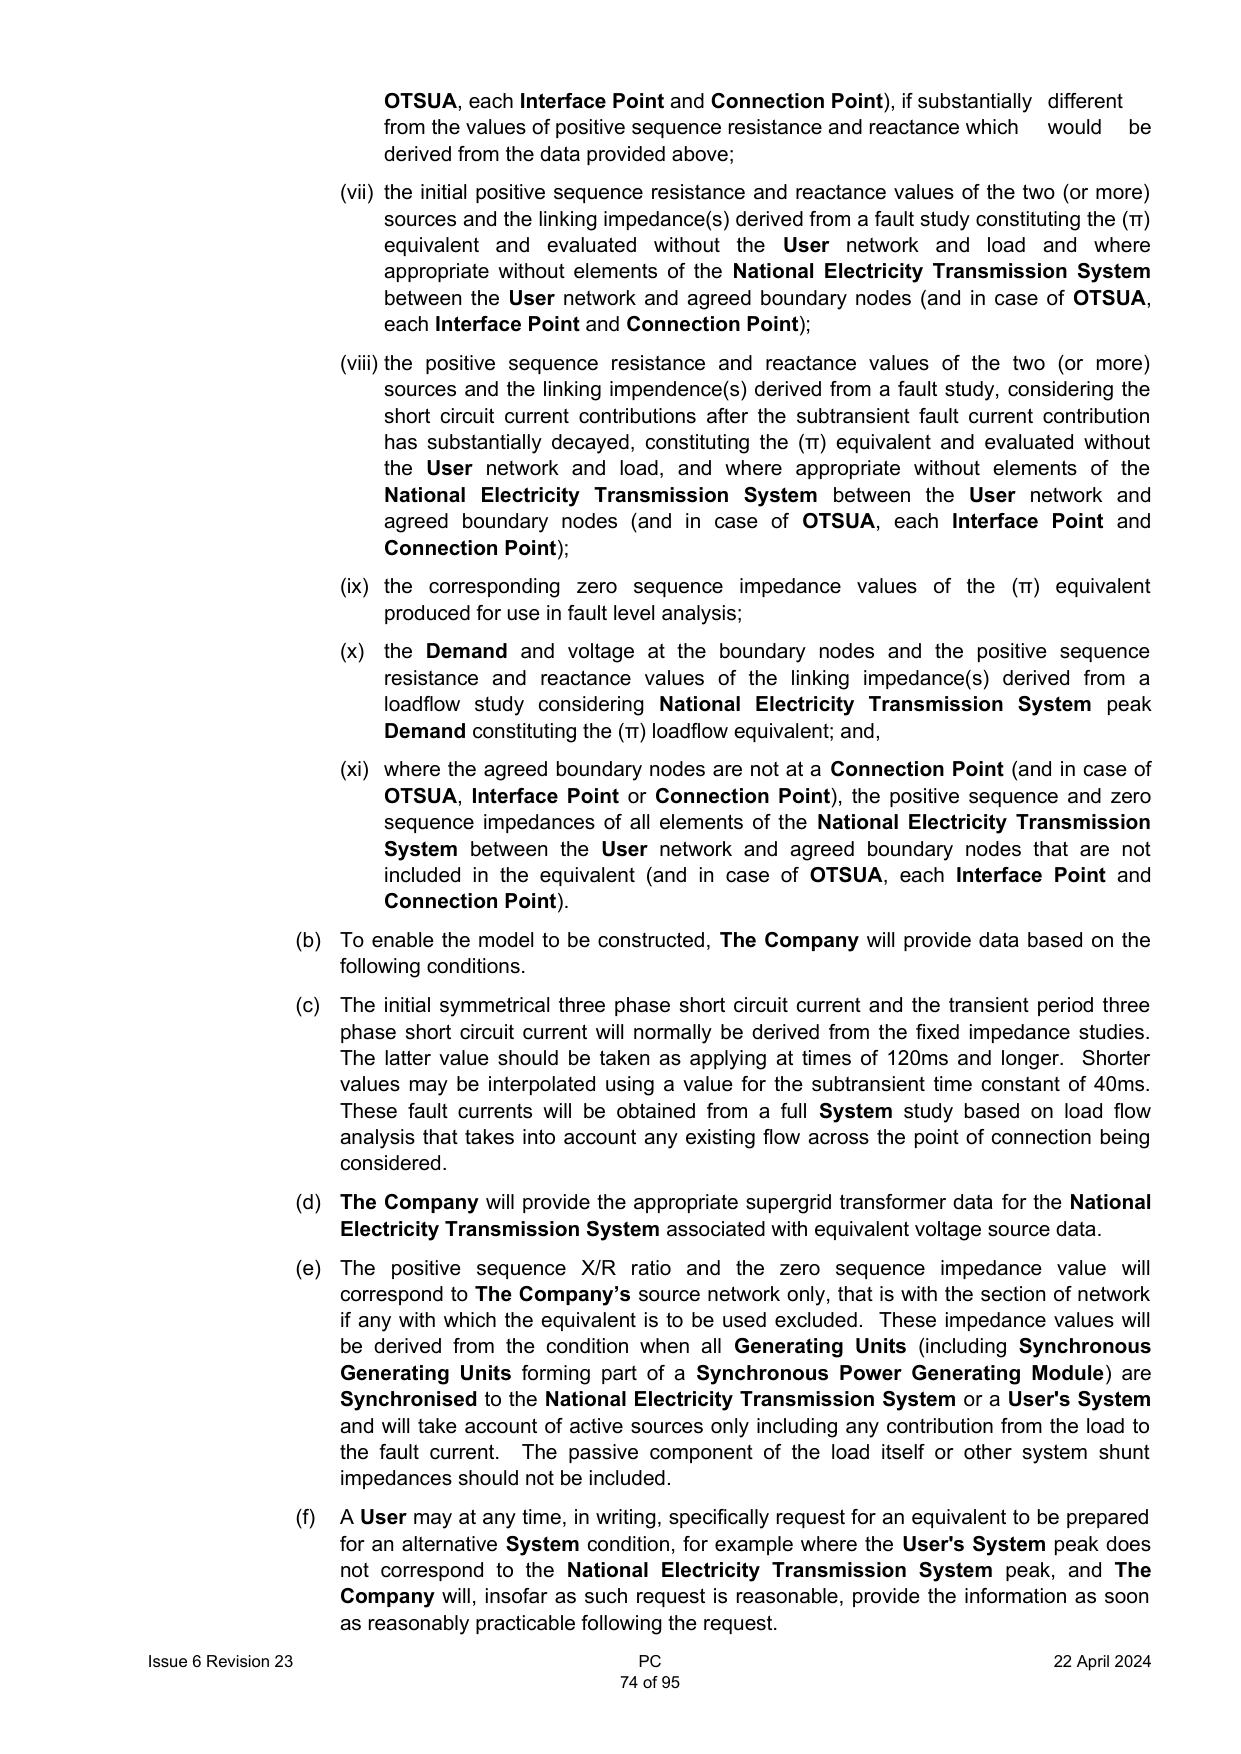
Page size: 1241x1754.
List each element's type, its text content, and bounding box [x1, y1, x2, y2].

text (ix) the corresponding zero sequence impedance values of the (π) equivalent produced for use in fault level analysis; [340, 574, 1152, 624]
text (b) To enable the model to be constructed, The Company will provide data based on the following conditions. [295, 928, 1152, 978]
text (c) The initial symmetrical three phase short circuit current and the transient period three phase short circuit current will normally be derived from the fixed impedance studies. The latter value should be taken as applying at times of 120ms and longer. Shorter values may be interpolated using a value for the subtransient time constant of 40ms. These fault currents will be obtained from a full System study based on load flow analysis that takes into account any existing flow across the point of connection being considered. [295, 993, 1152, 1175]
text (f) A User may at any time, in writing, specifically request for an equivalent to be prepared for an alternative System condition, for example where the User's System peak does not correspond to the National Electricity Transmission System peak, and The Company will, insofar as such request is reasonable, provide the information as soon as reasonably practicable following the request. [295, 1505, 1152, 1634]
text (d) The Company will provide the appropriate supergrid transformer data for the National Electricity Transmission System associated with equivalent voltage source data. [295, 1190, 1152, 1240]
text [340, 89, 1152, 165]
text (xi) where the agreed boundary nodes are not at a Connection Point (and in case of OTSUA, Interface Point or Connection Point), the positive sequence and zero sequence impedances of all elements of the National Electricity Transmission System between the User network and agreed boundary nodes that are not included in the equivalent (and in case of OTSUA, each Interface Point and Connection Point). [340, 757, 1152, 913]
text (x) the Demand and voltage at the boundary nodes and the positive sequence resistance and reactance values of the linking impedance(s) derived from a loadflow study considering National Electricity Transmission System peak Demand constituting the (π) loadflow equivalent; and, [340, 639, 1152, 742]
text (viii) the positive sequence resistance and reactance values of the two (or more) sources and the linking impendence(s) derived from a fault study, considering the short circuit current contributions after the subtransient fault current contribution has substantially decayed, constituting the (π) equivalent and evaluated without the User network and load, and where appropriate without elements of the National Electricity Transmission System between the User network and agreed boundary nodes (and in case of OTSUA, each Interface Point and Connection Point); [340, 351, 1152, 559]
text (e) The positive sequence X/R ratio and the zero sequence impedance value will correspond to The Company’s source network only, that is with the section of network if any with which the equivalent is to be used excluded. These impedance values will be derived from the condition when all Generating Units (including Synchronous Generating Units forming part of a Synchronous Power Generating Module) are Synchronised to the National Electricity Transmission System or a User's System and will take account of active sources only including any contribution from the load to the fault current. The passive component of the load itself or other system shunt impedances should not be included. [295, 1255, 1152, 1490]
text (vii) the initial positive sequence resistance and reactance values of the two (or more) sources and the linking impedance(s) derived from a fault study constituting the (π) equivalent and evaluated without the User network and load and where appropriate without elements of the National Electricity Transmission System between the User network and agreed boundary nodes (and in case of OTSUA, each Interface Point and Connection Point); [340, 180, 1152, 336]
